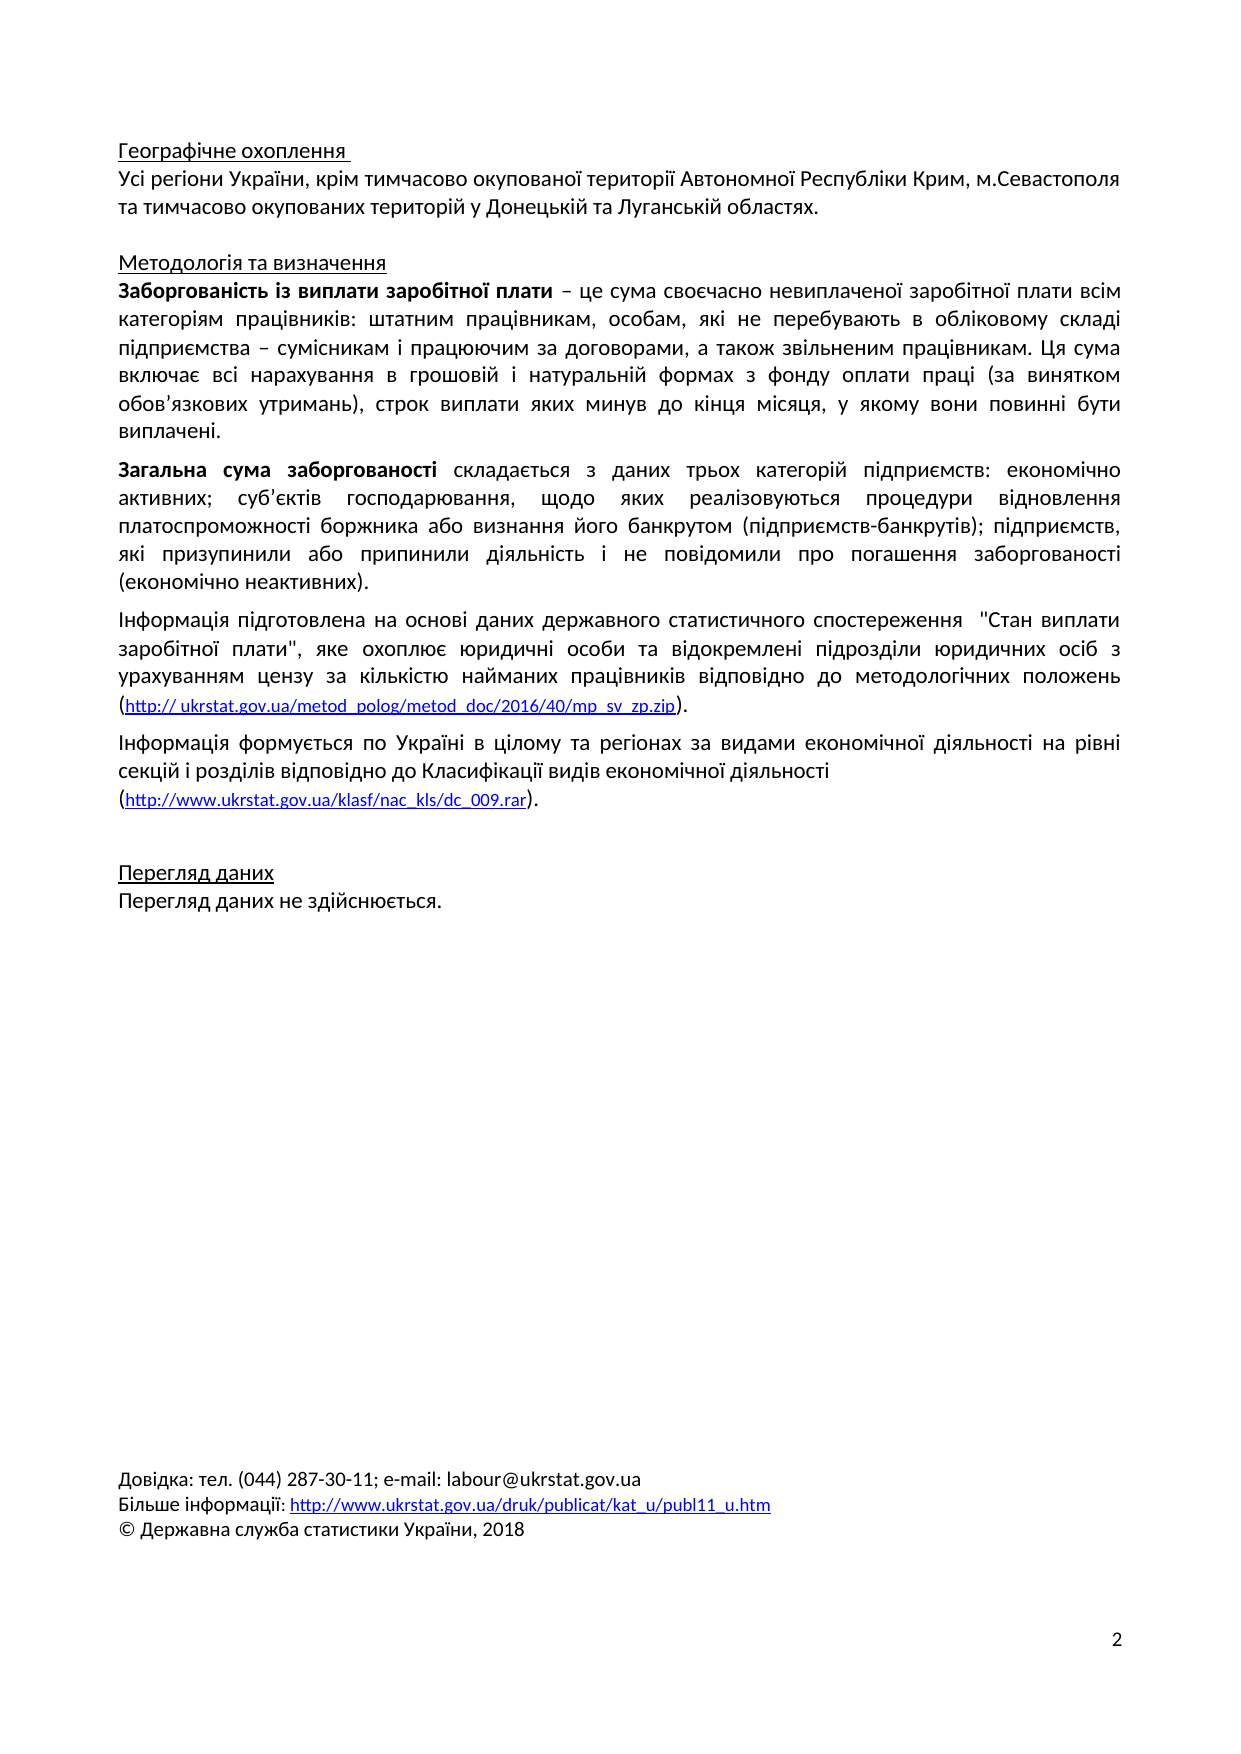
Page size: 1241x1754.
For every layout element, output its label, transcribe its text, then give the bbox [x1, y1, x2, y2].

text Усі регіони України, крім тимчасово окупованої території Автономної Республіки Крим, м.Севастополя та тимчасово окупованих територій у Донецькій та Луганській областях. [118, 164, 1122, 221]
text Інформація формується по Україні в цілому та регіонах за видами економічної діяльності на рівні секцій і розділів відповідно до Класифікації видів економічної діяльності [118, 728, 1122, 784]
text Загальна сума заборгованості складається з даних трьох категорій підприємств: економічно активних; суб’єктів господарювання, щодо яких реалізовуються процедури відновлення платоспроможності боржника або визнання його банкрутом (підприємств-банкрутів); підприємств, які призупинили або припинили діяльність і не повідомили про погашення заборгованості (економічно неактивних). [118, 455, 1122, 595]
text (http://www.ukrstat.gov.ua/klasf/nac_kls/dc_009.rar). [118, 784, 1122, 812]
text Методологія та визначення [118, 248, 1122, 277]
text Заборгованість із виплати заробітної плати – це сума своєчасно невиплаченої заробітної плати всім категоріям працівників: штатним працівникам, особам, які не перебувають в обліковому складі підприємства – сумісникам і працюючим за договорами, а також звільненим працівникам. Ця сума включає всі нарахування в грошовій і натуральній формах з фонду оплати праці (за винятком обов’язкових утримань), строк виплати яких минув до кінця місяця, у якому вони повинні бути виплачені. [118, 277, 1122, 445]
text Довідка: тел. (044) 287-30-11; e-mail: labour@ukrstat.gov.ua [118, 1466, 1152, 1491]
text Інформація підготовлена на основі даних державного статистичного спостереження "Стан виплати заробітної плати", яке охоплює юридичні особи та відокремлені підрозділи юридичних осіб з урахуванням цензу за кількістю найманих працівників відповідно до методологічних положень (http:// ukrstat.gov.ua/metod_polog/metod_doc/2016/40/mp_sv_zp.zip). [118, 606, 1122, 718]
text Географічне охоплення [118, 136, 1122, 164]
text © Державна служба статистики України, 2018 [118, 1517, 1152, 1542]
text Більше інформації: http://www.ukrstat.gov.ua/druk/publicat/kat_u/publ11_u.htm [118, 1491, 1122, 1517]
text Перегляд даних не здійснюється. [118, 886, 1122, 914]
text Перегляд даних [118, 858, 1122, 886]
